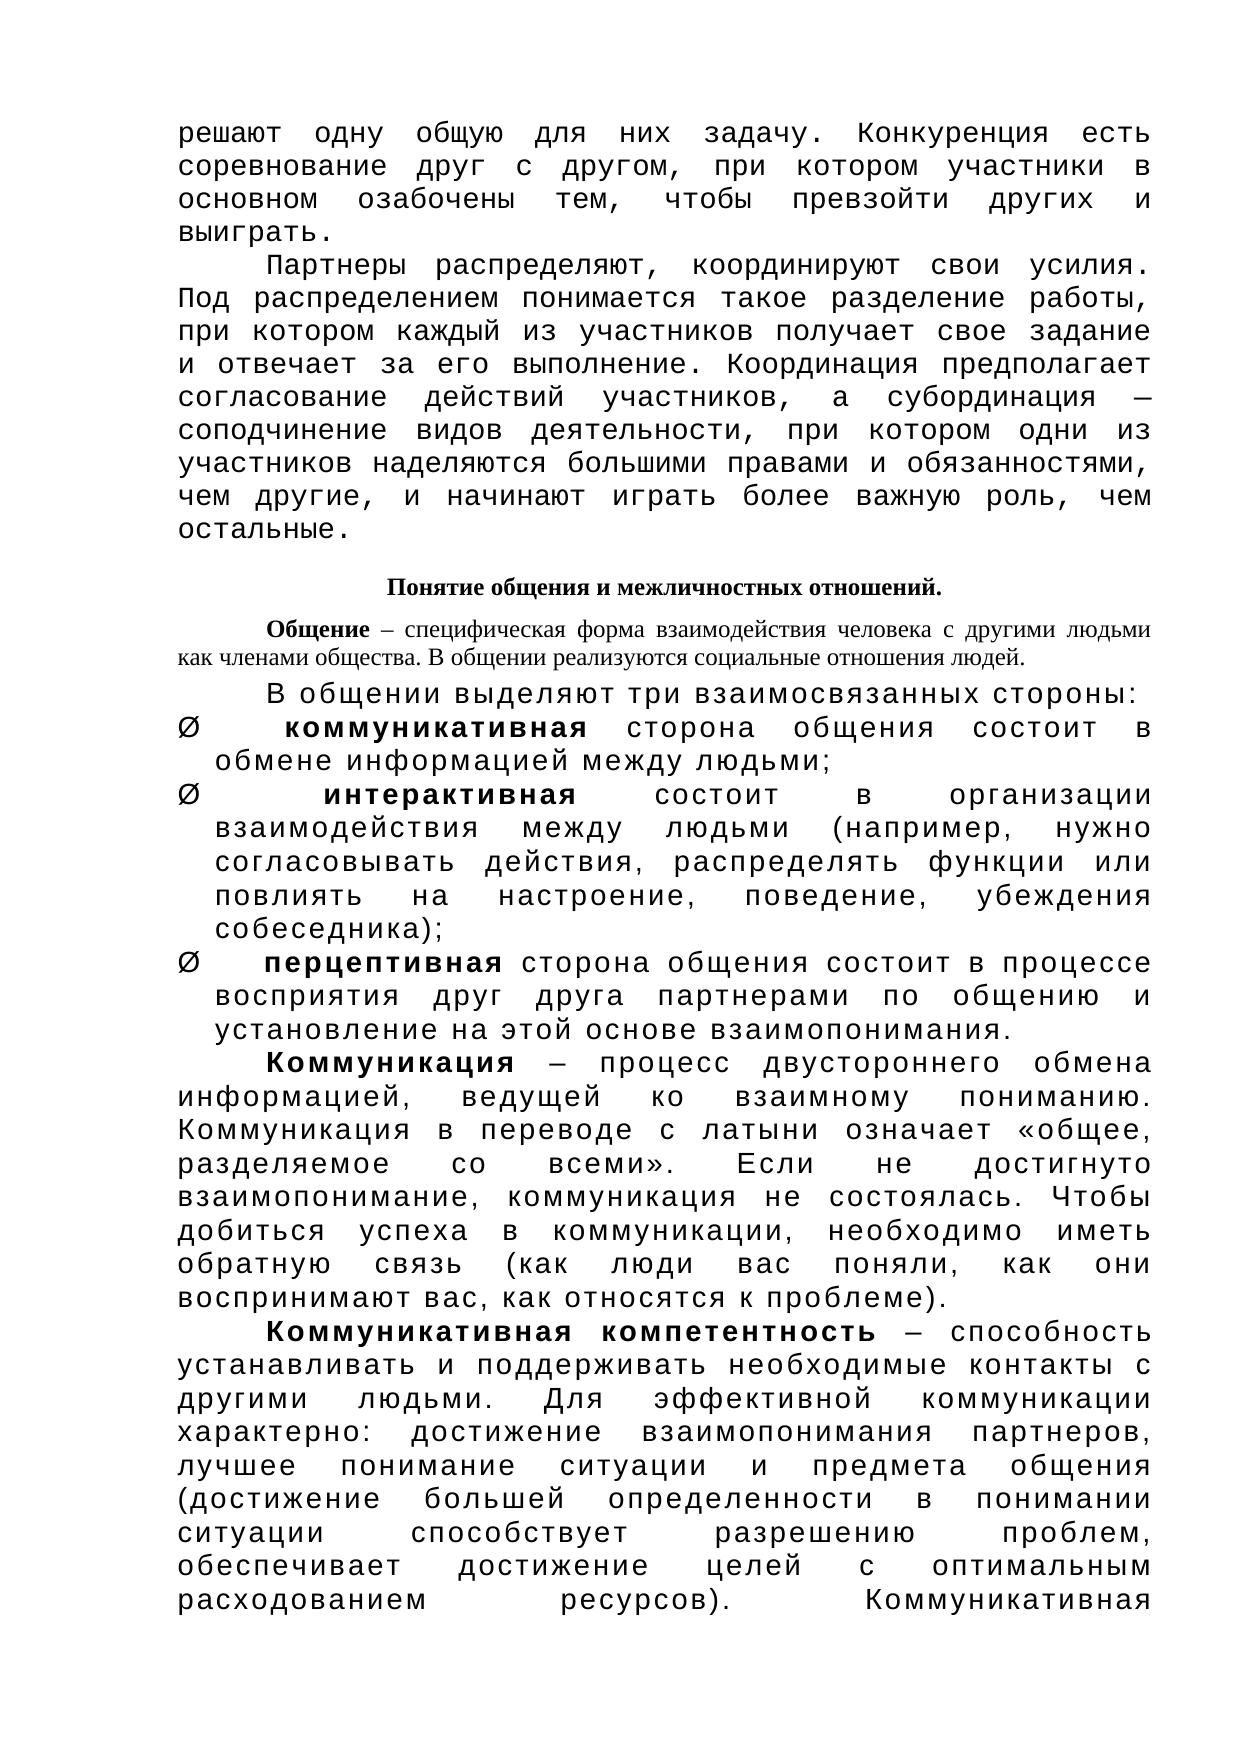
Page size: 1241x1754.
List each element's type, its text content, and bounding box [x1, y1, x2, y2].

text В общении выделяют три взаимосвязанных стороны: [177, 676, 1152, 710]
text Ø интерактивная состоит в организации взаимодействия между людьми (например, нужно согласовывать действия, распределять функции или повлиять на настроение, поведение, убеждения собеседника); [177, 777, 1152, 944]
text Понятие общения и межличностных отношений. [177, 572, 1152, 601]
text Общение – специфическая форма взаимодействия человека с другими людьми как членами общества. В общении реализуются социальные отношения людей. [177, 614, 1152, 671]
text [177, 1313, 1152, 1615]
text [177, 118, 1152, 250]
text Ø перцептивная сторона общения состоит в процессе восприятия друг друга партнерами по общению и установление на этой основе взаимопонимания. [177, 944, 1152, 1045]
text Ø коммуникативная сторона общения состоит в обмене информацией между людьми; [177, 710, 1152, 777]
text Коммуникация – процесс двустороннего обмена информацией, ведущей ко взаимному пониманию. Коммуникация в переводе с латыни означает «общее, разделяемое со всеми». Если не достигнуто взаимопонимание, коммуникация не состоялась. Чтобы добиться успеха в коммуникации, необходимо иметь обратную связь (как люди вас поняли, как они воспринимают вас, как относятся к проблеме). [177, 1045, 1152, 1313]
text Партнеры распределяют, координируют свои усилия. Под распределением понимается такое разделение работы, при котором каждый из участников получает свое задание и отвечает за его выполнение. Координация предполагает согласование действий участников, а субординация — соподчинение видов деятельности, при котором одни из участников наделяются большими правами и обязанностями, чем другие, и начинают играть более важную роль, чем остальные. [177, 250, 1152, 547]
